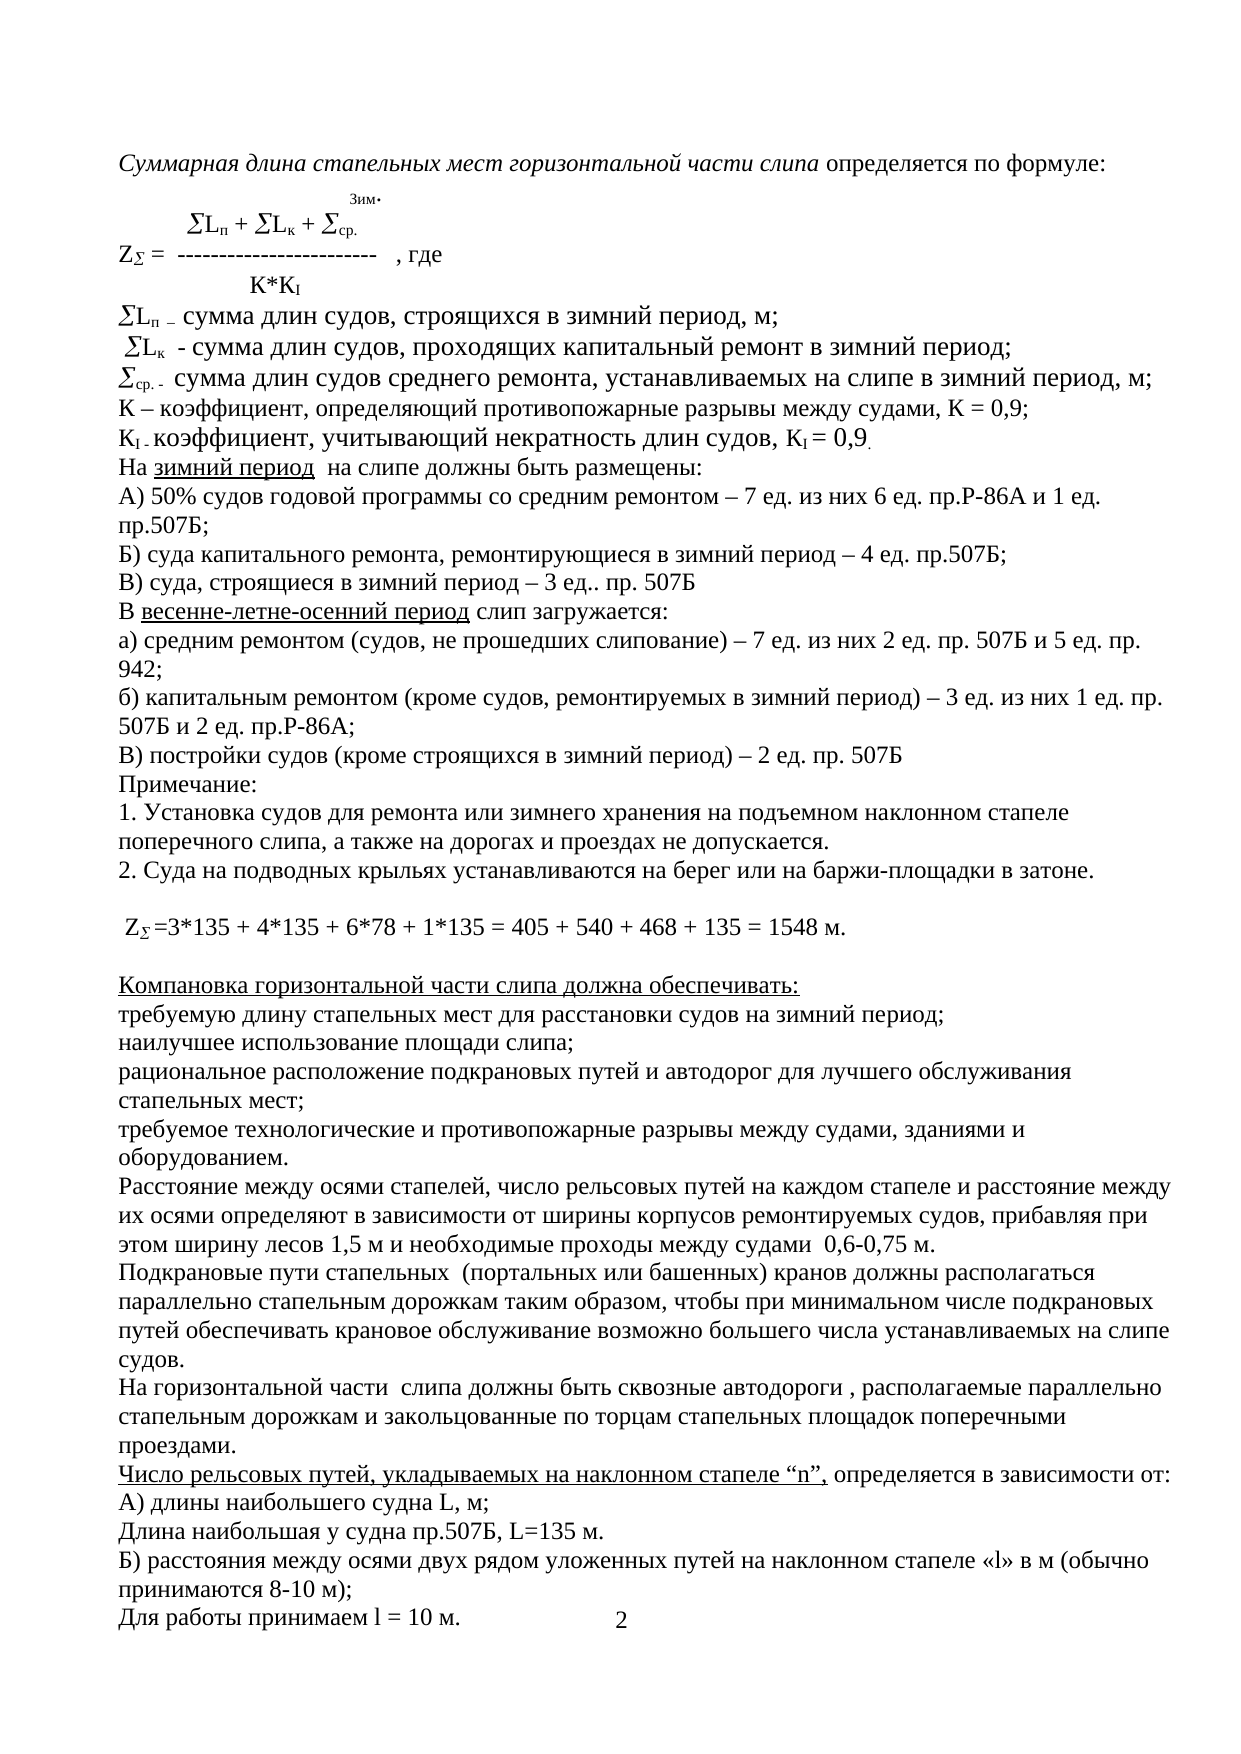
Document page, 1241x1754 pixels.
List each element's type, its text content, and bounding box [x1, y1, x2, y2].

text А) длины наибольшего судна L, м; [118, 1487, 1181, 1516]
text Lп + Lк + ср. [118, 208, 1181, 239]
text Z = ------------------------ , где [118, 239, 1181, 268]
text Суммарная длина стапельных мест горизонтальной части слипа определяется по формуле: [118, 148, 1181, 176]
text КI - коэффициент, учитывающий некратность длин судов, КI = 0,9. [118, 421, 1181, 452]
text требуемое технологические и противопожарные разрывы между судами, зданиями и оборудованием. [118, 1114, 1181, 1171]
text Б) суда капитального ремонта, ремонтирующиеся в зимний период – 4 ед. пр.507Б; [118, 539, 1181, 567]
text рациональное расположение подкрановых путей и автодорог для лучшего обслуживания стапельных мест; [118, 1056, 1181, 1114]
text ср. - сумма длин судов среднего ремонта, устанавливаемых на слипе в зимний период, м; [118, 361, 1181, 393]
text Для работы принимаем l = 10 м. [118, 1602, 1181, 1631]
text Длина наибольшая у судна пр.507Б, L=135 м. [118, 1516, 1181, 1545]
text В) постройки судов (кроме строящихся в зимний период) – 2 ед. пр. 507Б [118, 740, 1181, 769]
text Компановка горизонтальной части слипа должна обеспечивать: [118, 970, 1181, 999]
text Z =3*135 + 4*135 + 6*78 + 1*135 = 405 + 540 + 468 + 135 = 1548 м. [118, 912, 1181, 941]
text Lп – сумма длин судов, строящихся в зимний период, м; [118, 299, 1181, 330]
text 2. Суда на подводных крыльях устанавливаются на берег или на баржи-площадки в затоне. [118, 855, 1181, 884]
text б) капитальным ремонтом (кроме судов, ремонтируемых в зимний период) – 3 ед. из них 1 ед. пр. 507Б и 2 ед. пр.Р-86А; [118, 682, 1181, 740]
text Подкрановые пути стапельных (портальных или башенных) кранов должны располагаться параллельно стапельным дорожкам таким образом, чтобы при минимальном числе подкрановых путей обеспечивать крановое обслуживание возможно большего числа устанавливаемых на слипе судов. [118, 1257, 1181, 1372]
text наилучшее использование площади слипа; [118, 1027, 1181, 1056]
text Lк - сумма длин судов, проходящих капитальный ремонт в зимний период; [118, 330, 1181, 361]
text а) средним ремонтом (судов, не прошедших слипование) – 7 ед. из них 2 ед. пр. 507Б и 5 ед. пр. 942; [118, 625, 1181, 682]
text На горизонтальной части слипа должны быть сквозные автодороги , располагаемые параллельно стапельным дорожкам и закольцованные по торцам стапельных площадок поперечными проездами. [118, 1372, 1181, 1459]
text Примечание: [118, 769, 1181, 797]
text требуемую длину стапельных мест для расстановки судов на зимний период; [118, 999, 1181, 1027]
text Расстояние между осями стапелей, число рельсовых путей на каждом стапеле и расстояние между их осями определяют в зависимости от ширины корпусов ремонтируемых судов, прибавляя при этом ширину лесов 1,5 м и необходимые проходы между судами 0,6-0,75 м. [118, 1171, 1181, 1257]
text Число рельсовых путей, укладываемых на наклонном стапеле “n”, определяется в зависимости от: [118, 1459, 1181, 1487]
text А) 50% судов годовой программы со средним ремонтом – 7 ед. из них 6 ед. пр.Р-86А и 1 ед. пр.507Б; [118, 481, 1181, 539]
text В весенне-летне-осенний период слип загружается: [118, 596, 1181, 625]
text 1. Установка судов для ремонта или зимнего хранения на подъемном наклонном стапеле поперечного слипа, а также на дорогах и проездах не допускается. [118, 797, 1181, 855]
text На зимний период на слипе должны быть размещены: [118, 452, 1181, 481]
text В) суда, строящиеся в зимний период – 3 ед.. пр. 507Б [118, 567, 1181, 596]
text Зим. [118, 176, 1181, 208]
text Б) расстояния между осями двух рядом уложенных путей на наклонном стапеле «l» в м (обычно принимаются 8-10 м); [118, 1545, 1181, 1602]
text К – коэффициент, определяющий противопожарные разрывы между судами, К = 0,9; [118, 393, 1181, 421]
text К*КI [118, 268, 1181, 299]
